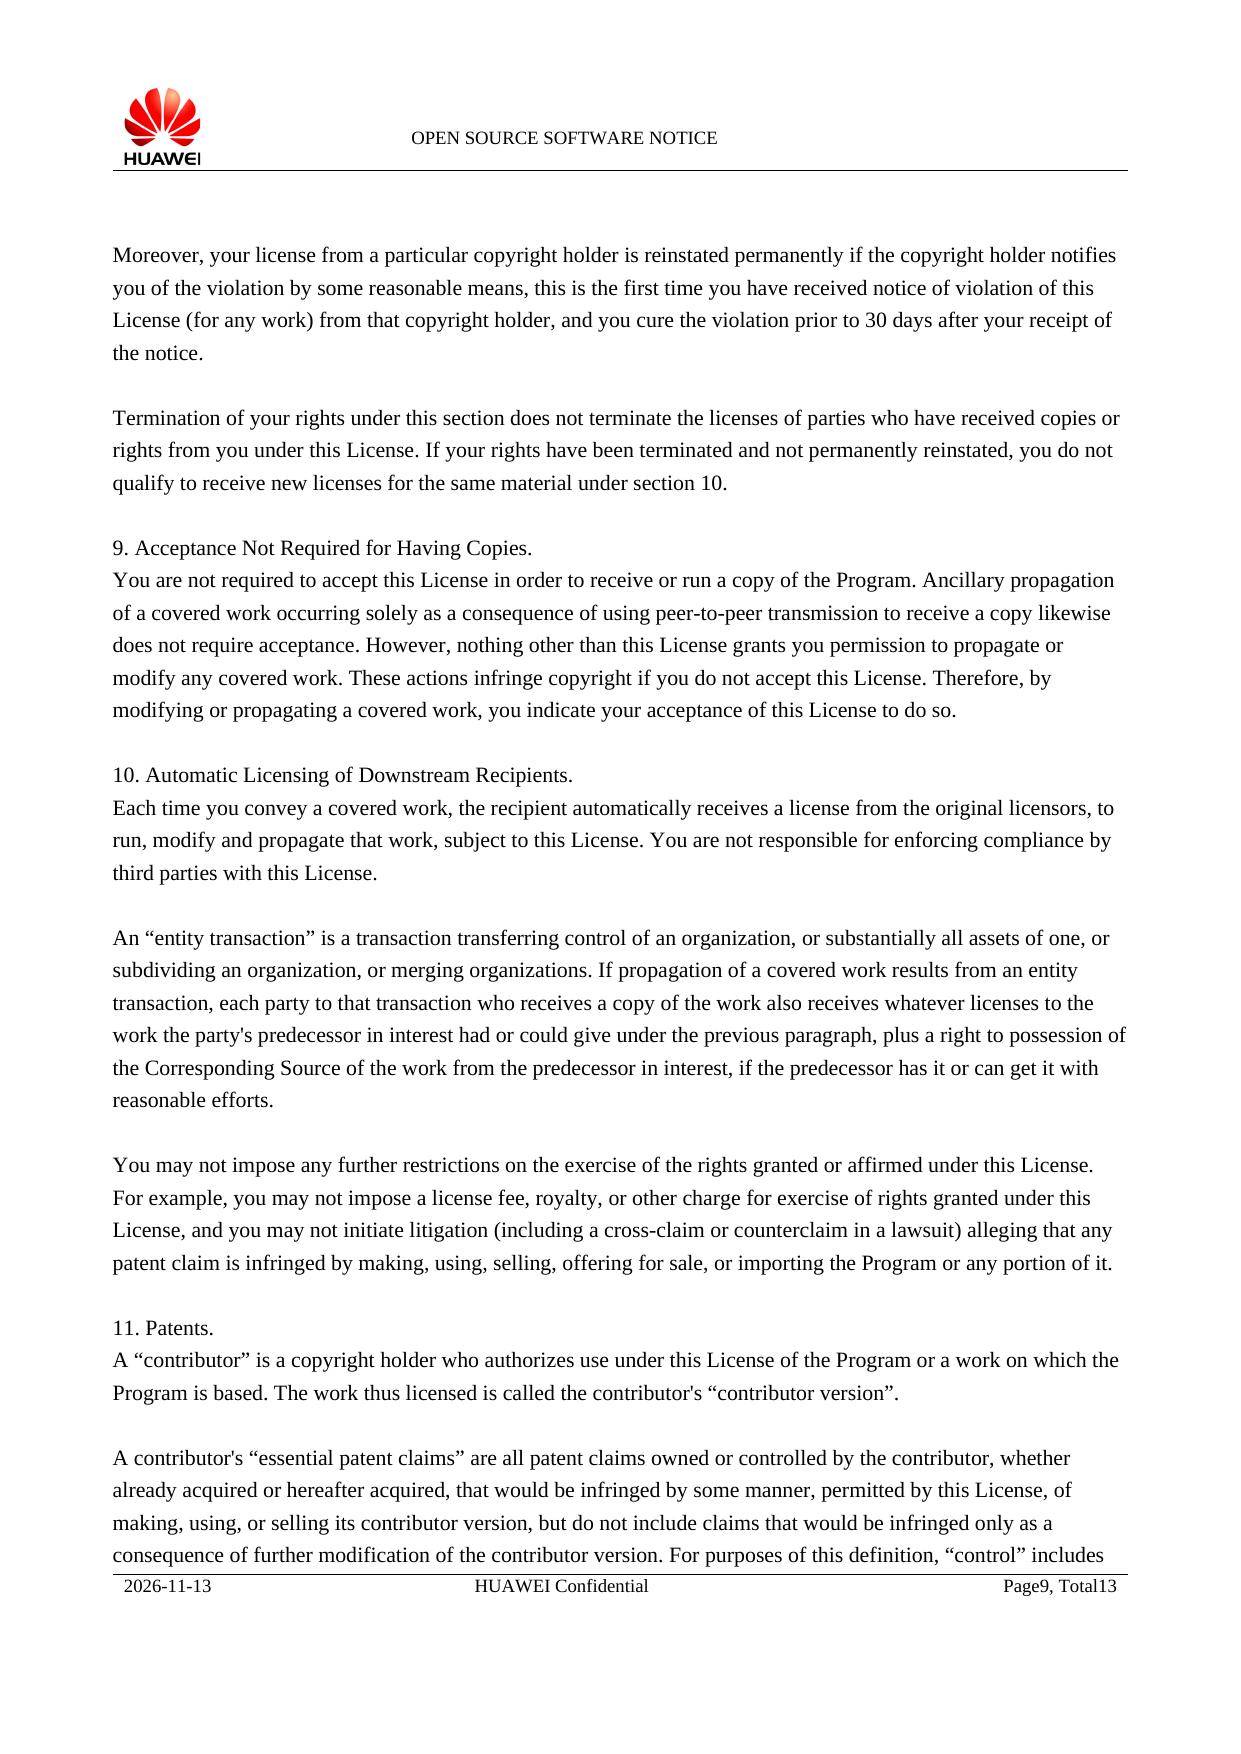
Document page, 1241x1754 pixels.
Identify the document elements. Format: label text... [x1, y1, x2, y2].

picture [124, 88, 201, 165]
